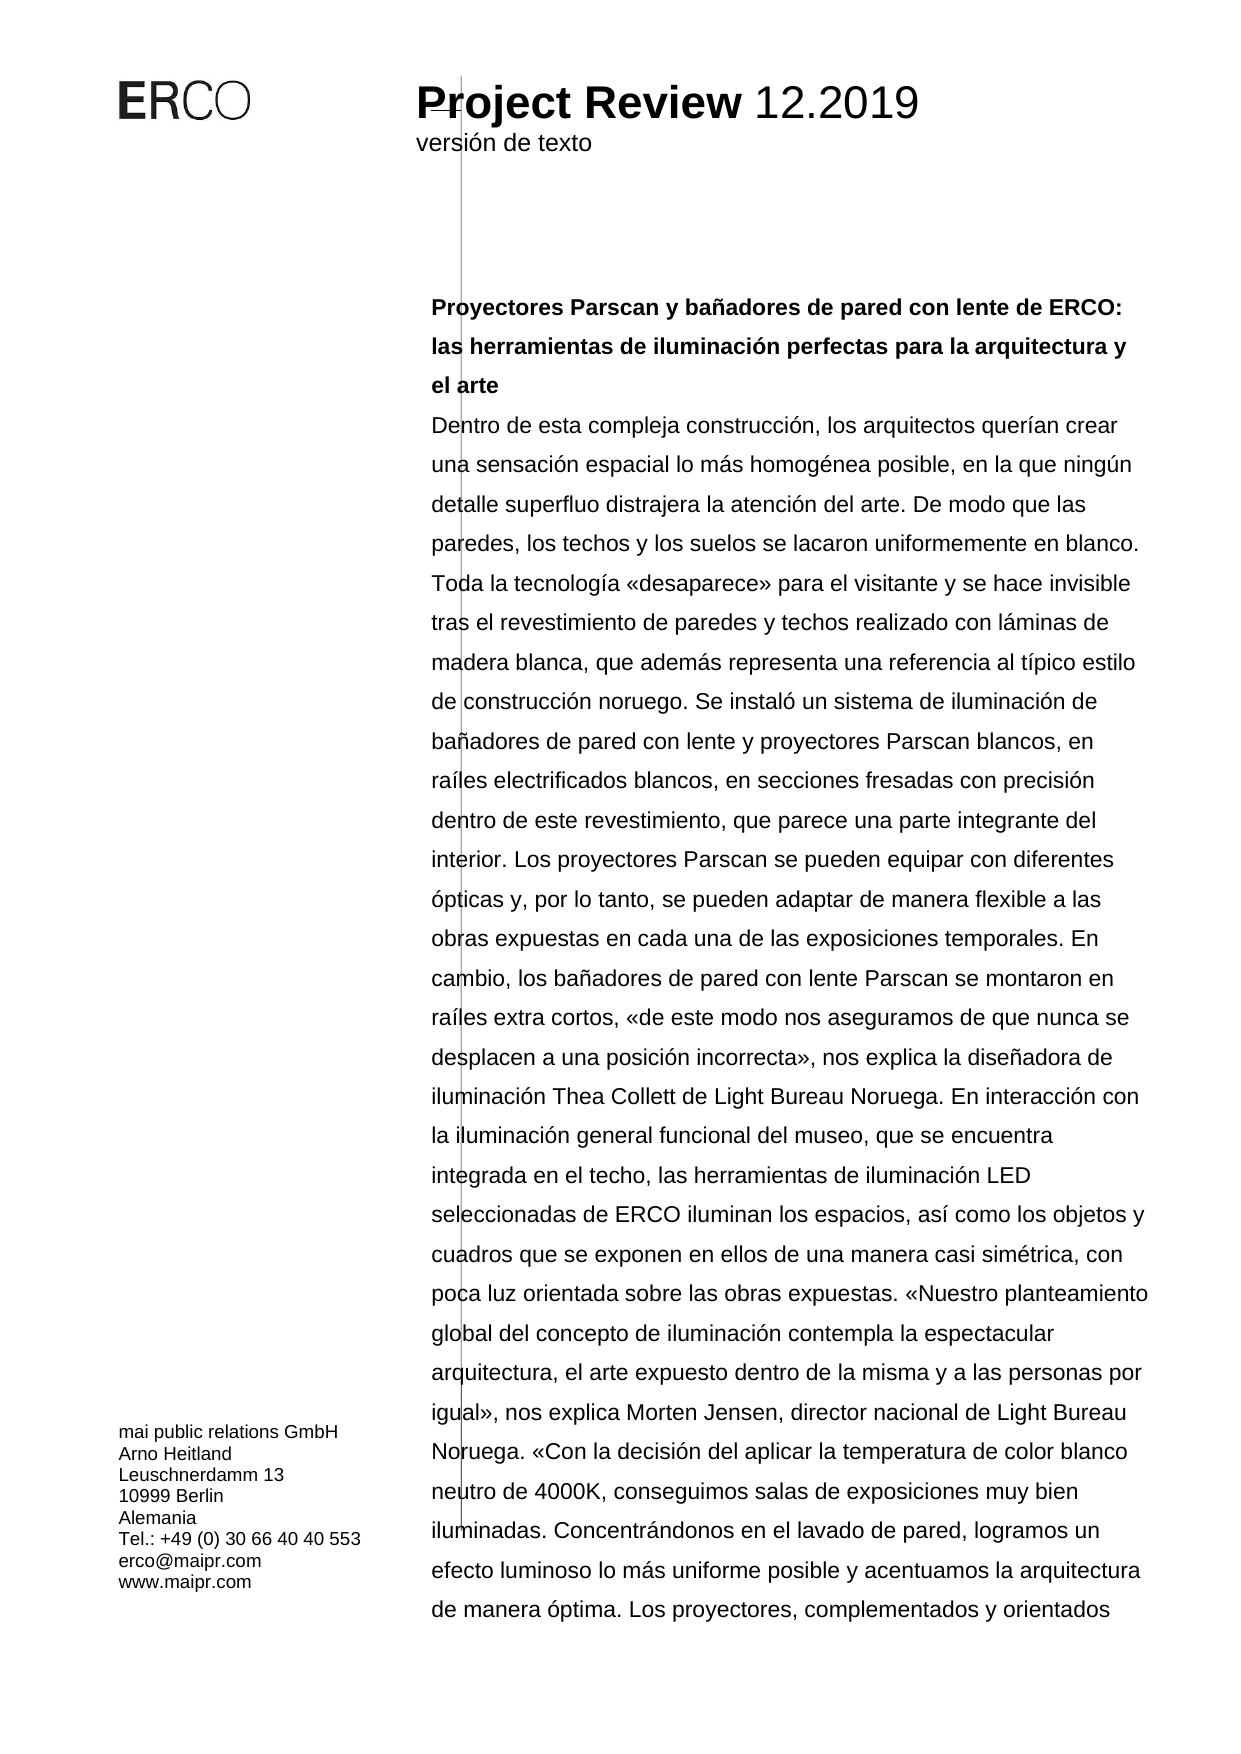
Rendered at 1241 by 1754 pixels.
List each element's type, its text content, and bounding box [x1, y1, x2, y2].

text Proyectores Parscan y bañadores de pared con lente de ERCO: las herramientas de iluminación perfectas para la arquitectura y el arte [431, 293, 1152, 399]
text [431, 412, 1152, 1623]
picture [118, 79, 251, 121]
